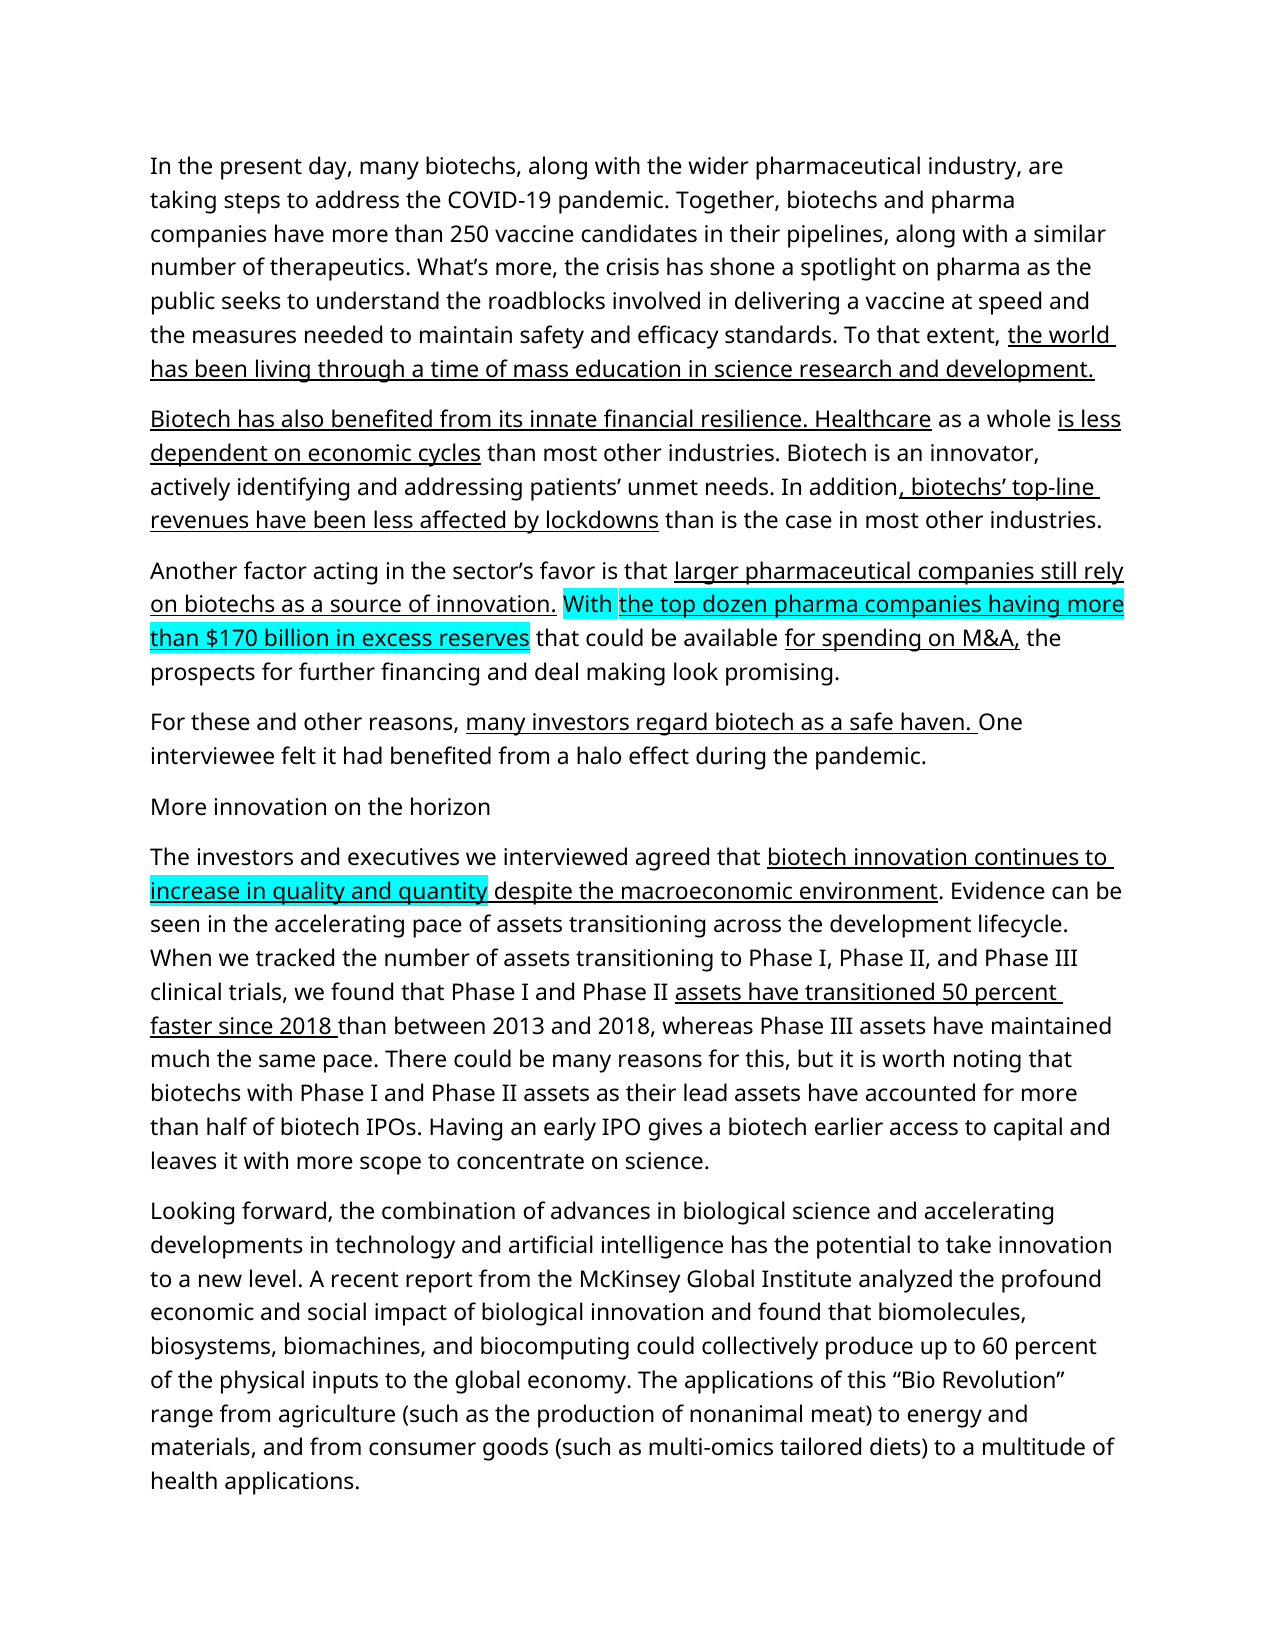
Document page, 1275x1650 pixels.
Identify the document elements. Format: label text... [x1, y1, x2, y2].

text The investors and executives we interviewed agreed that biotech innovation continues to increase in quality and quantity despite the macroeconomic environment. Evidence can be seen in the accelerating pace of assets transitioning across the development lifecycle. When we tracked the number of assets transitioning to Phase I, Phase II, and Phase III clinical trials, we found that Phase I and Phase II assets have transitioned 50 percent faster since 2018 than between 2013 and 2018, whereas Phase III assets have maintained much the same pace. There could be many reasons for this, but it is worth noting that biotechs with Phase I and Phase II assets as their lead assets have accounted for more than half of biotech IPOs. Having an early IPO gives a biotech earlier access to capital and leaves it with more scope to concentrate on science. [150, 841, 1125, 1176]
text In the present day, many biotechs, along with the wider pharmaceutical industry, are taking steps to address the COVID-19 pandemic. Together, biotechs and pharma companies have more than 250 vaccine candidates in their pipelines, along with a similar number of therapeutics. What’s more, the crisis has shone a spotlight on pharma as the public seeks to understand the roadblocks involved in delivering a vaccine at speed and the measures needed to maintain safety and efficacy standards. To that extent, the world has been living through a time of mass education in science research and development. [150, 150, 1125, 384]
text More innovation on the horizon [150, 790, 1125, 822]
text Another factor acting in the sector’s favor is that larger pharmaceutical companies still rely on biotechs as a source of innovation. With the top dozen pharma companies having more than $170 billion in excess reserves that could be available for spending on M&A, the prospects for further financing and deal making look promising. [150, 554, 1125, 687]
text For these and other reasons, many investors regard biotech as a safe haven. One interviewee felt it had benefited from a halo effect during the pandemic. [150, 706, 1125, 771]
text Looking forward, the combination of advances in biological science and accelerating developments in technology and artificial intelligence has the potential to take innovation to a new level. A recent report from the McKinsey Global Institute analyzed the profound economic and social impact of biological innovation and found that biomolecules, biosystems, biomachines, and biocomputing could collectively produce up to 60 percent of the physical inputs to the global economy. The applications of this “Bio Revolution” range from agriculture (such as the production of nonanimal meat) to energy and materials, and from consumer goods (such as multi-omics tailored diets) to a multitude of health applications. [150, 1195, 1125, 1496]
text Biotech has also benefited from its innate financial resilience. Healthcare as a whole is less dependent on economic cycles than most other industries. Biotech is an innovator, actively identifying and addressing patients’ unmet needs. In addition, biotechs’ top-line revenues have been less affected by lockdowns than is the case in most other industries. [150, 403, 1125, 535]
